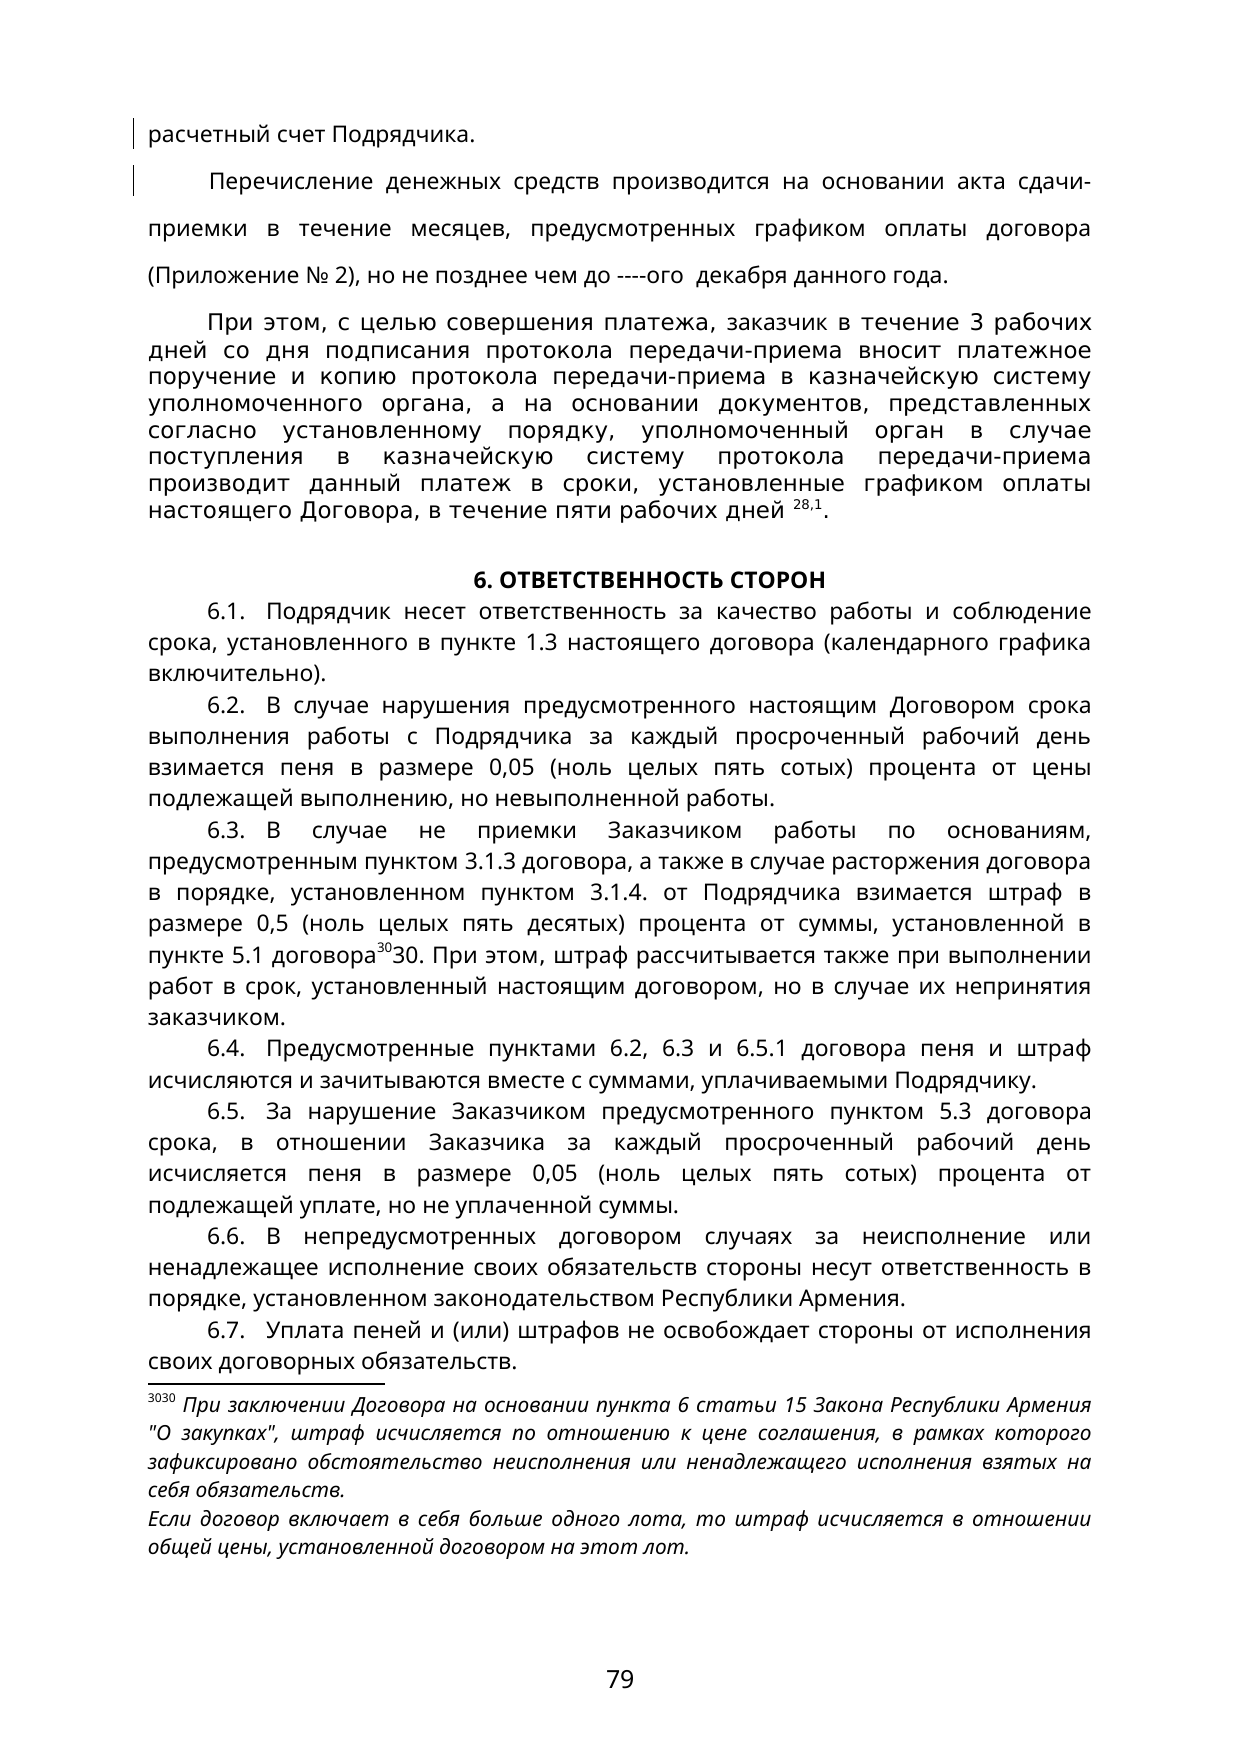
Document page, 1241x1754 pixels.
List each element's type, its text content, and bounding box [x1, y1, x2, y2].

text Перечисление денежных средств производится на основании акта сдачи-приемки в течение месяцев, предусмотренных графиком оплаты договора (Приложение № 2), но не позднее чем до ----ого декабря данного года. [148, 165, 1092, 290]
text 6.7. Уплата пеней и (или) штрафов не освобождает стороны от исполнения своих договорных обязательств. [148, 1313, 1092, 1376]
text 6.3. В случае не приемки Заказчиком работы по основаниям, предусмотренным пунктом 3.1.3 договора, а также в случае расторжения договора в порядке, установленном пунктом 3.1.4. от Подрядчика взимается штраф в размере 0,5 (ноль целых пять десятых) процента от суммы, установленной в пункте 5.1 договора30. При этом, штраф рассчитывается также при выполнении работ в срок, установленный настоящим договором, но в случае их непринятия заказчиком. [148, 813, 1092, 1032]
text При этом, с целью совершения платежа, заказчик в течение 3 рабочих дней со дня подписания протокола передачи-приема вносит платежное поручение и копию протокола передачи-приема в казначейскую систему уполномоченного органа, а на основании документов, представленных согласно установленному порядку, уполномоченный орган в случае поступления в казначейскую систему протокола передачи-приема производит данный платеж в сроки, установленные графиком օплаты настоящего Договора, в течение пяти рабочих дней 28,1. [148, 306, 1092, 523]
text 6.6. В непредусмотренных договором случаях за неисполнение или ненадлежащее исполнение своих обязательств стороны несут ответственность в порядке, установленном законодательством Республики Армения. [148, 1220, 1092, 1313]
text 6. ОТВЕТСТВЕННОСТЬ СТОРОН [148, 563, 1092, 595]
text 5.3. Заказчик уплачивает в случае приемки в порядке, установленном разделом 4 договора, отдельных видов работ, этапов и объемов, предусмотренных календарным графиком работы либо договора, в безналичной форме в драмах Республики Армения путем перечисления денежных средств на расчетный счет Подрядчика. [148, 118, 1092, 149]
text 6.2. В случае нарушения предусмотренного настоящим Договором срока выполнения работы с Подрядчика за каждый просроченный рабочий день взимается пеня в размере 0,05 (ноль целых пять сотых) процента от цены подлежащей выполнению, но невыполненной работы. [148, 688, 1092, 813]
text 6.5. За нарушение Заказчиком предусмотренного пунктом 5.3 договора срока, в отношении Заказчика за каждый просроченный рабочий день исчисляется пеня в размере 0,05 (ноль целых пять сотых) процента от подлежащей уплате, но не уплаченной суммы. [148, 1095, 1092, 1220]
text 6.4. Предусмотренные пунктами 6.2, 6.3 и 6.5.1 договора пеня и штраф исчисляются и зачитываются вместе с суммами, уплачиваемыми Подрядчику. [148, 1032, 1092, 1095]
text 6.1. Подрядчик несет ответственность за качество работы и соблюдение срока, установленного в пункте 1.3 настоящего договора (календарного графика включительно). [148, 595, 1092, 688]
